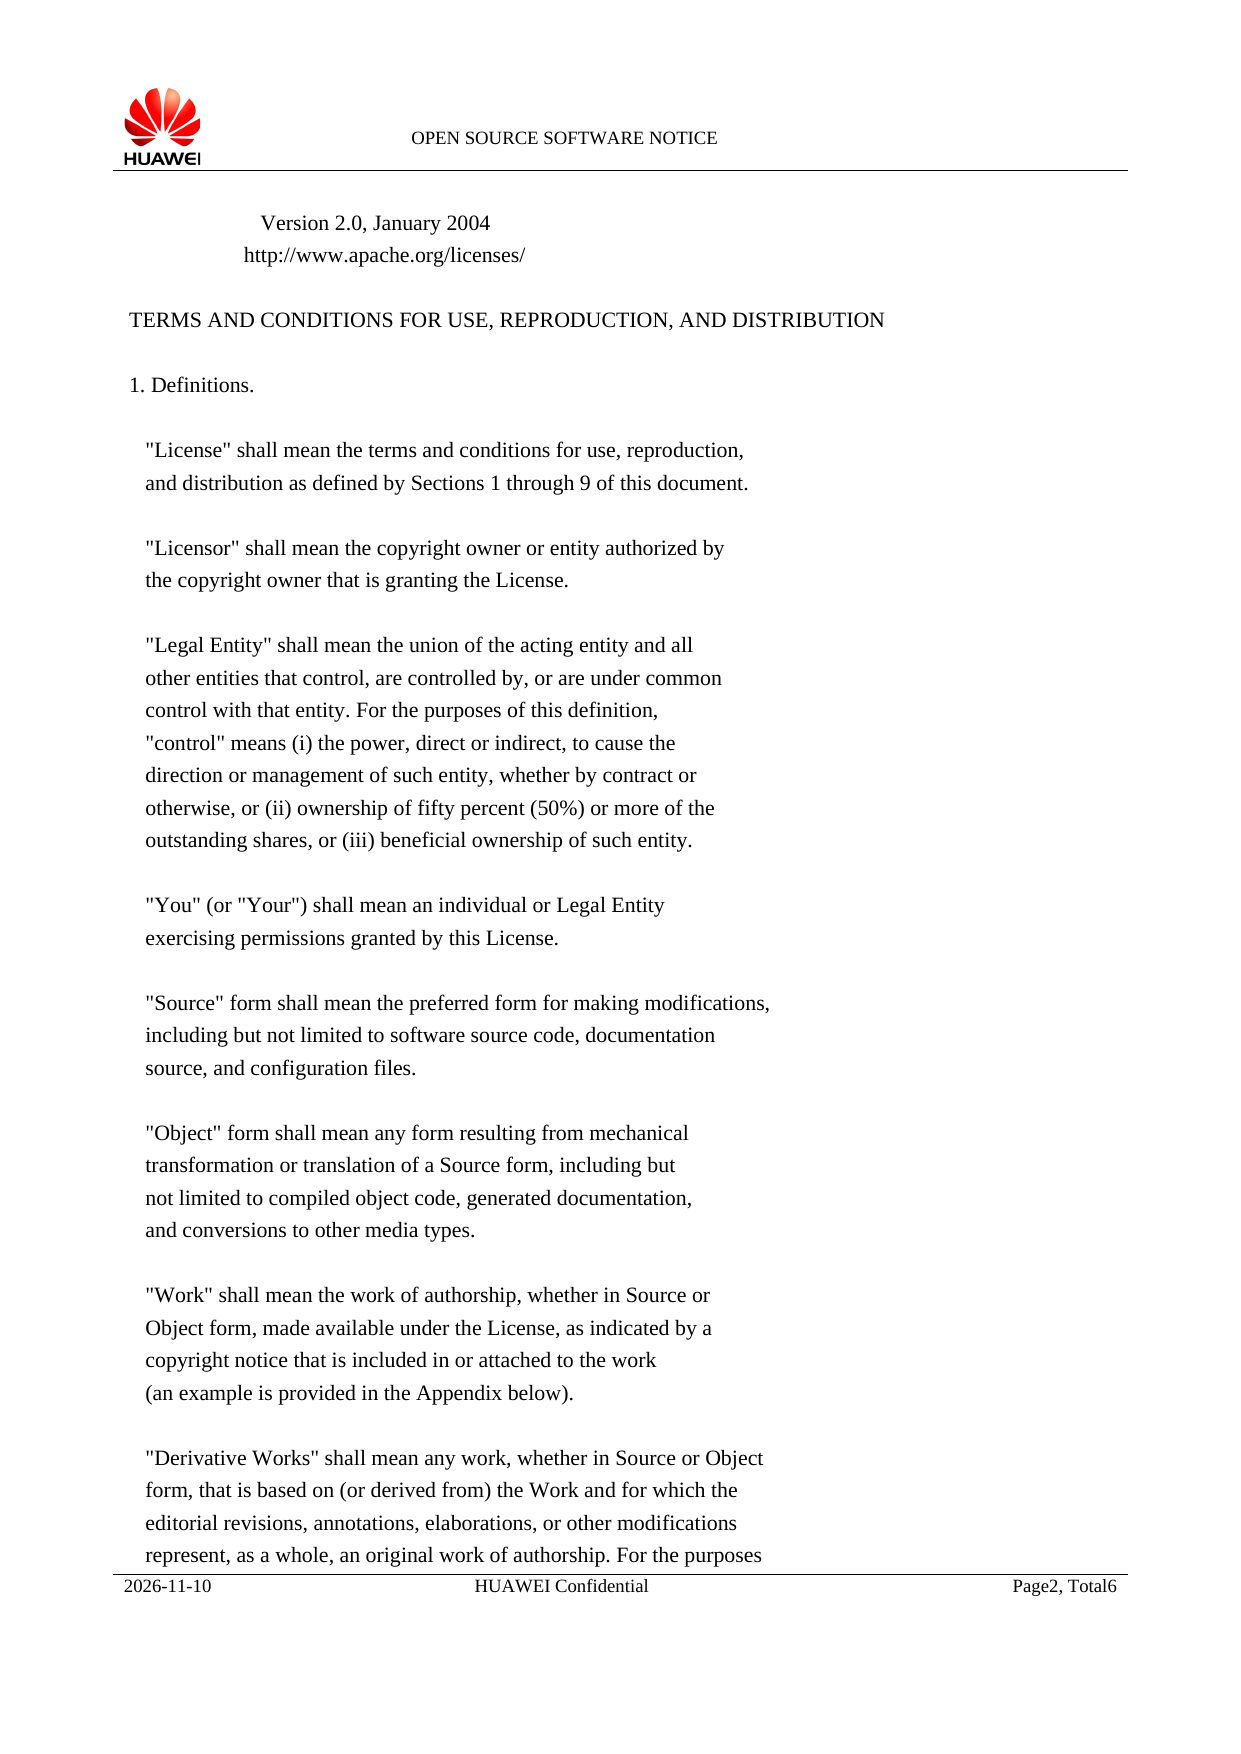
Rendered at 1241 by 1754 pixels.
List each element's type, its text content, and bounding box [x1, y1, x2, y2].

picture [124, 88, 201, 165]
